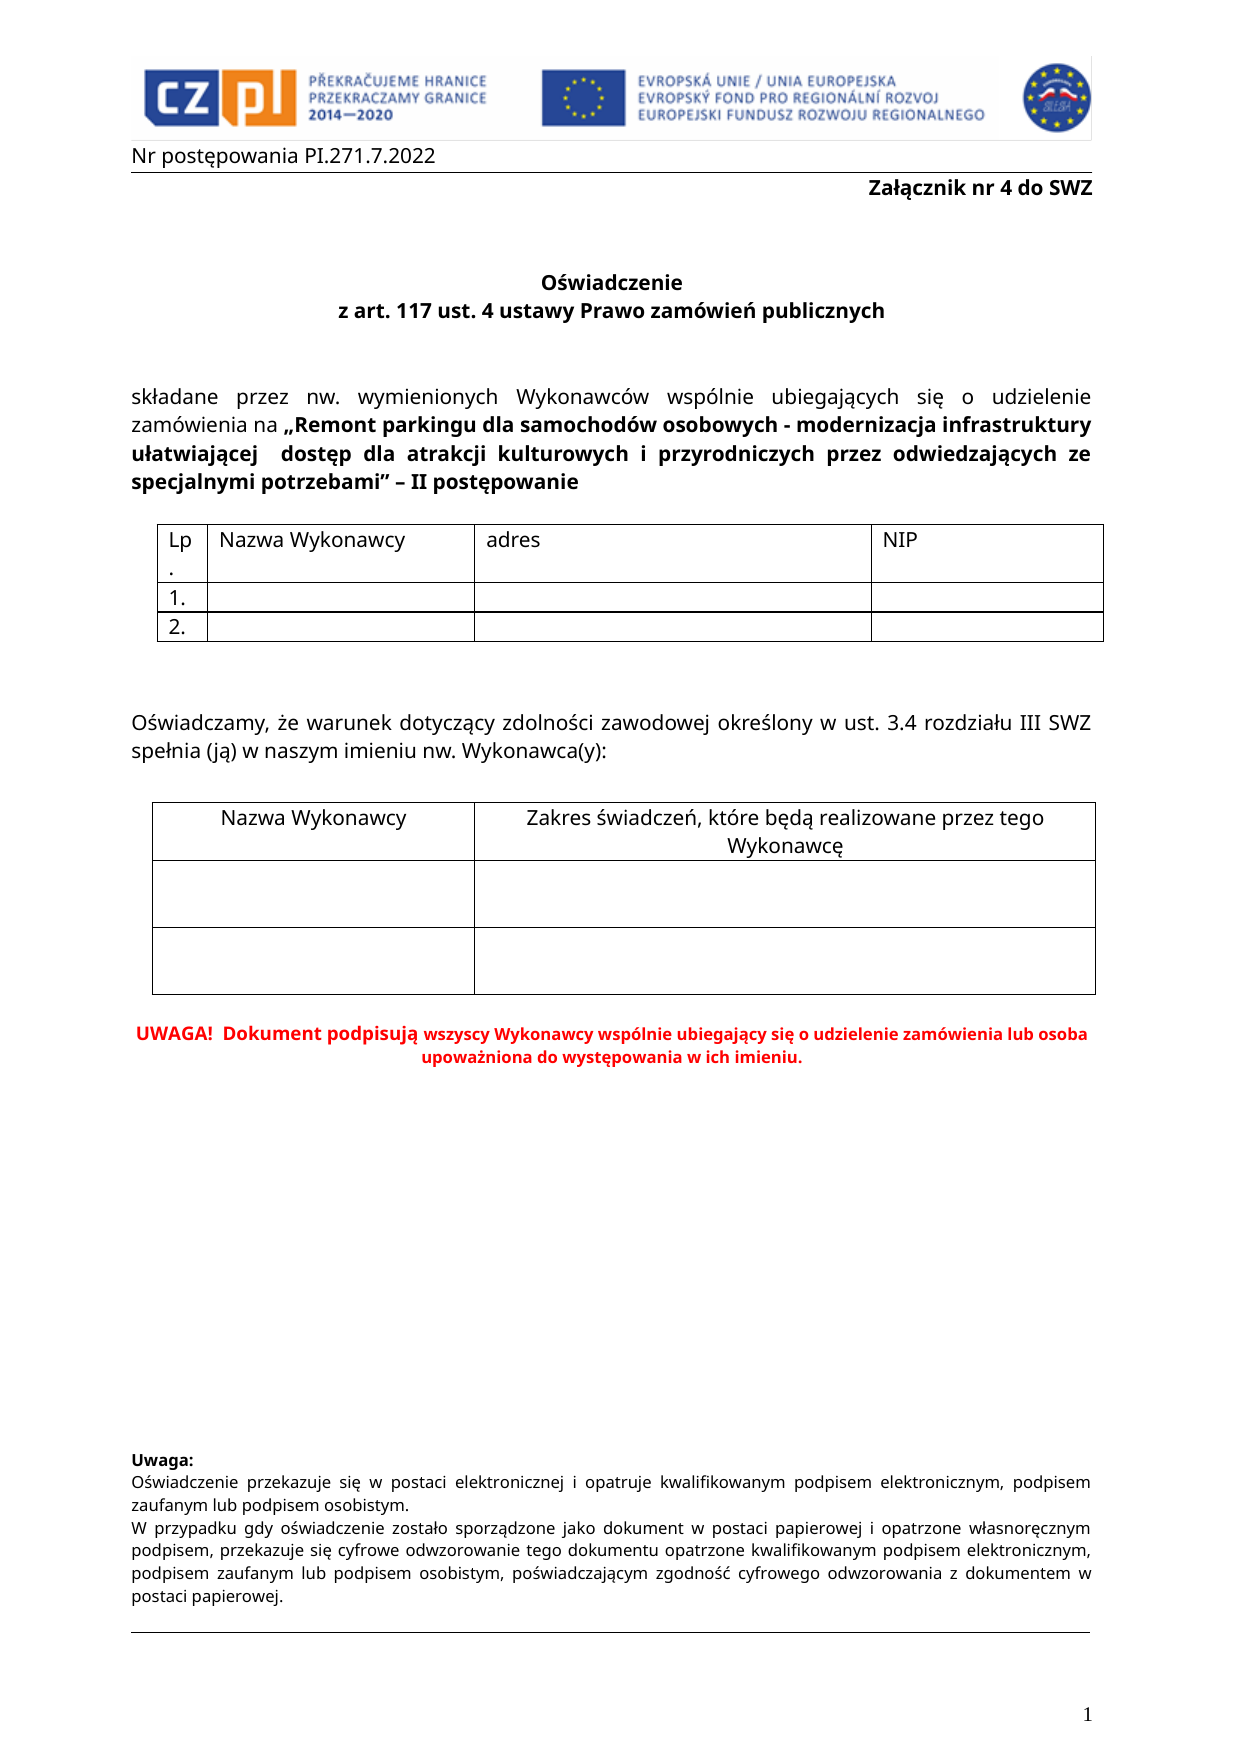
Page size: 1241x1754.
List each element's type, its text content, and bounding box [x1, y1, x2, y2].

table_cell [153, 928, 474, 994]
table_header Zakres świadczeń, które będą realizowane przez tego Wykonawcę [475, 803, 1095, 860]
table_header Nazwa Wykonawcy [208, 525, 474, 582]
list Oświadczenie przekazuje się w postaci elektronicznej i opatruje kwalifikowanym podpisem elektronicznym, podpisem zaufanym lub podpisem osobistym. [131, 1471, 1092, 1516]
list UWAGA! Dokument podpisują wszyscy Wykonawcy wspólnie ubiegający się o udzielenie zamówienia lub osoba upoważniona do występowania w ich imieniu. [131, 1021, 1092, 1069]
table_header adres [475, 525, 871, 582]
list W przypadku gdy oświadczenie zostało sporządzone jako dokument w postaci papierowej i opatrzone własnoręcznym podpisem, przekazuje się cyfrowe odwzorowanie tego dokumentu opatrzone kwalifikowanym podpisem elektronicznym, podpisem zaufanym lub podpisem osobistym, poświadczającym zgodność cyfrowego odwzorowania z dokumentem w postaci papierowej. [131, 1516, 1092, 1607]
text z art. 117 ust. 4 ustawy Prawo zamówień publicznych [131, 296, 1092, 325]
table_cell [208, 613, 474, 641]
text Oświadczenie [131, 268, 1092, 296]
table_cell [475, 613, 871, 641]
table_cell [153, 861, 474, 927]
text Oświadczamy, że warunek dotyczący zdolności zawodowej określony w ust. 3.4 rozdziału III SWZ spełnia (ją) w naszym imieniu nw. Wykonawca(y): [131, 708, 1092, 765]
table_cell [872, 583, 1103, 611]
table_cell [208, 583, 474, 611]
table_cell 1. [158, 583, 207, 611]
table_cell [475, 928, 1095, 994]
table_header NIP [872, 525, 1103, 582]
table_header Lp. [158, 525, 207, 582]
table_cell [872, 613, 1103, 641]
text Uwaga: [131, 1444, 1092, 1471]
table_header Nazwa Wykonawcy [153, 803, 474, 860]
text składane przez nw. wymienionych Wykonawców wspólnie ubiegających się o udzielenie zamówienia na „Remont parkingu dla samochodów osobowych - modernizacja infrastruktury ułatwiającej dostęp dla atrakcji kulturowych i przyrodniczych przez odwiedzających ze specjalnymi potrzebami” – II postępowanie [131, 382, 1092, 496]
table_cell 2. [158, 613, 207, 641]
table_cell [475, 861, 1095, 927]
table_cell [475, 583, 871, 611]
picture [131, 56, 1093, 142]
text Załącznik nr 4 do SWZ [131, 173, 1092, 201]
